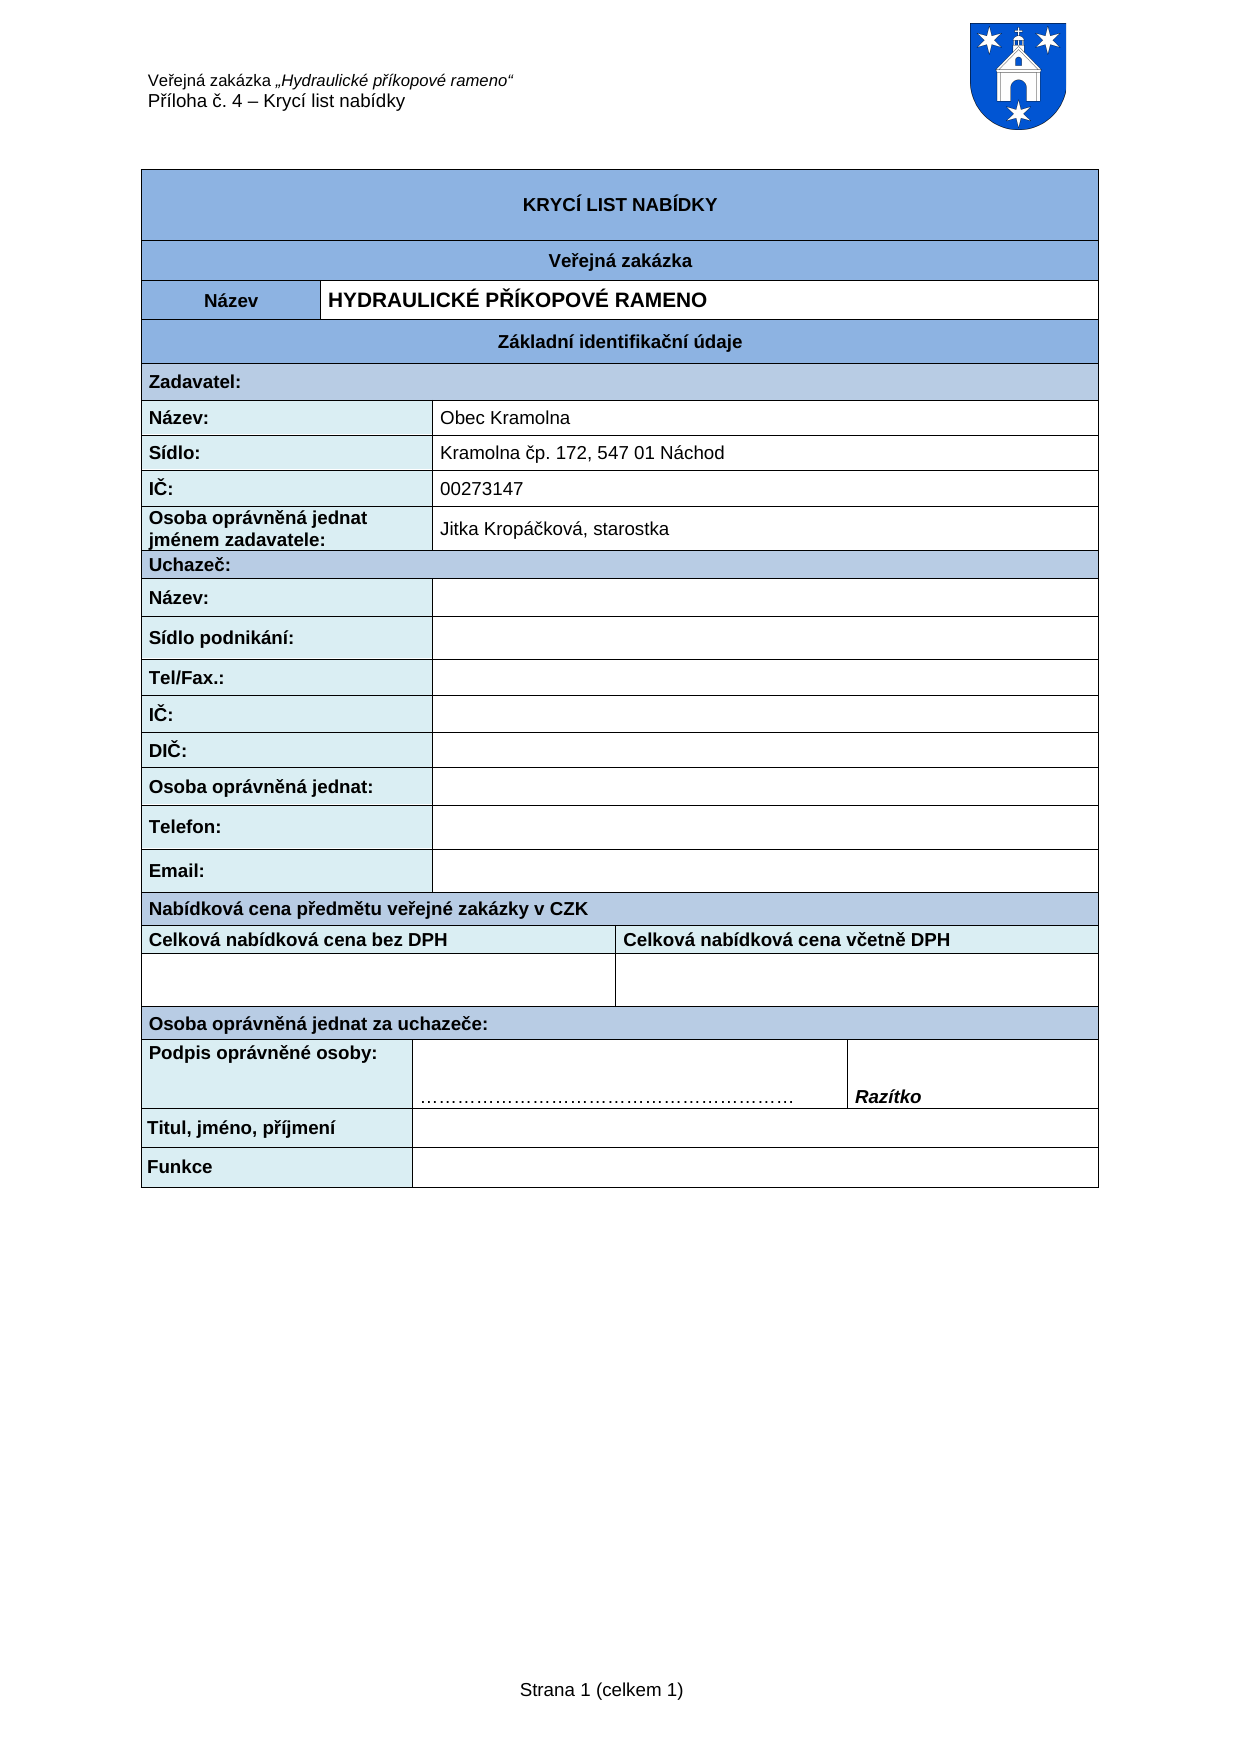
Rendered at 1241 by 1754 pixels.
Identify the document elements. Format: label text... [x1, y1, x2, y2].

table_cell Název: [142, 579, 432, 616]
table_cell [433, 850, 1098, 892]
table_cell Hydraulické příkopové rameno [321, 281, 1098, 319]
table_cell [433, 733, 1098, 767]
table_cell Razítko [848, 1040, 1098, 1108]
table_cell Celková nabídková cena včetně DPH [616, 926, 1098, 953]
table_cell Titul, jméno, příjmení [142, 1109, 412, 1147]
table_cell Celková nabídková cena bez DPH [142, 926, 615, 953]
table_cell Kramolna čp. 172, 547 01 Náchod [433, 436, 1098, 469]
table_cell [433, 696, 1098, 732]
table_cell [433, 579, 1098, 616]
table_cell [433, 617, 1098, 658]
table_cell IČ: [142, 696, 432, 732]
table_cell [433, 660, 1098, 695]
table_cell Uchazeč: [142, 551, 433, 578]
table_cell Osoba oprávněná jednat jménem zadavatele: [142, 507, 432, 550]
table_header KRYCÍ LIST NABÍDKY [142, 170, 1098, 240]
table_cell [413, 1109, 1098, 1147]
table_cell Telefon: [142, 806, 432, 848]
table_cell [413, 1148, 1098, 1187]
table_cell Veřejná zakázka [142, 241, 1098, 280]
table_cell [433, 551, 1098, 578]
table_cell Tel/Fax.: [142, 660, 432, 695]
table_cell [142, 954, 615, 1006]
table_cell …………………………………………………… [413, 1040, 847, 1108]
table_cell 00273147 [433, 471, 1098, 506]
table_cell Sídlo podnikání: [142, 617, 432, 658]
table_cell Základní identifikační údaje [142, 320, 1098, 363]
table_cell Jitka Kropáčková, starostka [433, 507, 1098, 550]
table_cell Funkce [142, 1148, 412, 1187]
table_cell [433, 768, 1098, 804]
picture [970, 23, 1067, 130]
table_cell Podpis oprávněné osoby: [142, 1040, 412, 1108]
table_cell Osoba oprávněná jednat: [142, 768, 432, 804]
table_cell DIČ: [142, 733, 432, 767]
table_cell Obec Kramolna [433, 401, 1098, 434]
table_cell Nabídková cena předmětu veřejné zakázky v CZK [142, 893, 1098, 925]
table_cell Email: [142, 850, 432, 892]
table_cell Osoba oprávněná jednat za uchazeče: [142, 1007, 1098, 1039]
table_cell Sídlo: [142, 436, 432, 469]
table_cell Zadavatel: [142, 364, 1098, 400]
table_cell [433, 806, 1098, 848]
table_cell [616, 954, 1098, 1006]
table_cell IČ: [142, 471, 432, 506]
table_cell Název: [142, 401, 432, 434]
table_cell Název [142, 281, 320, 319]
